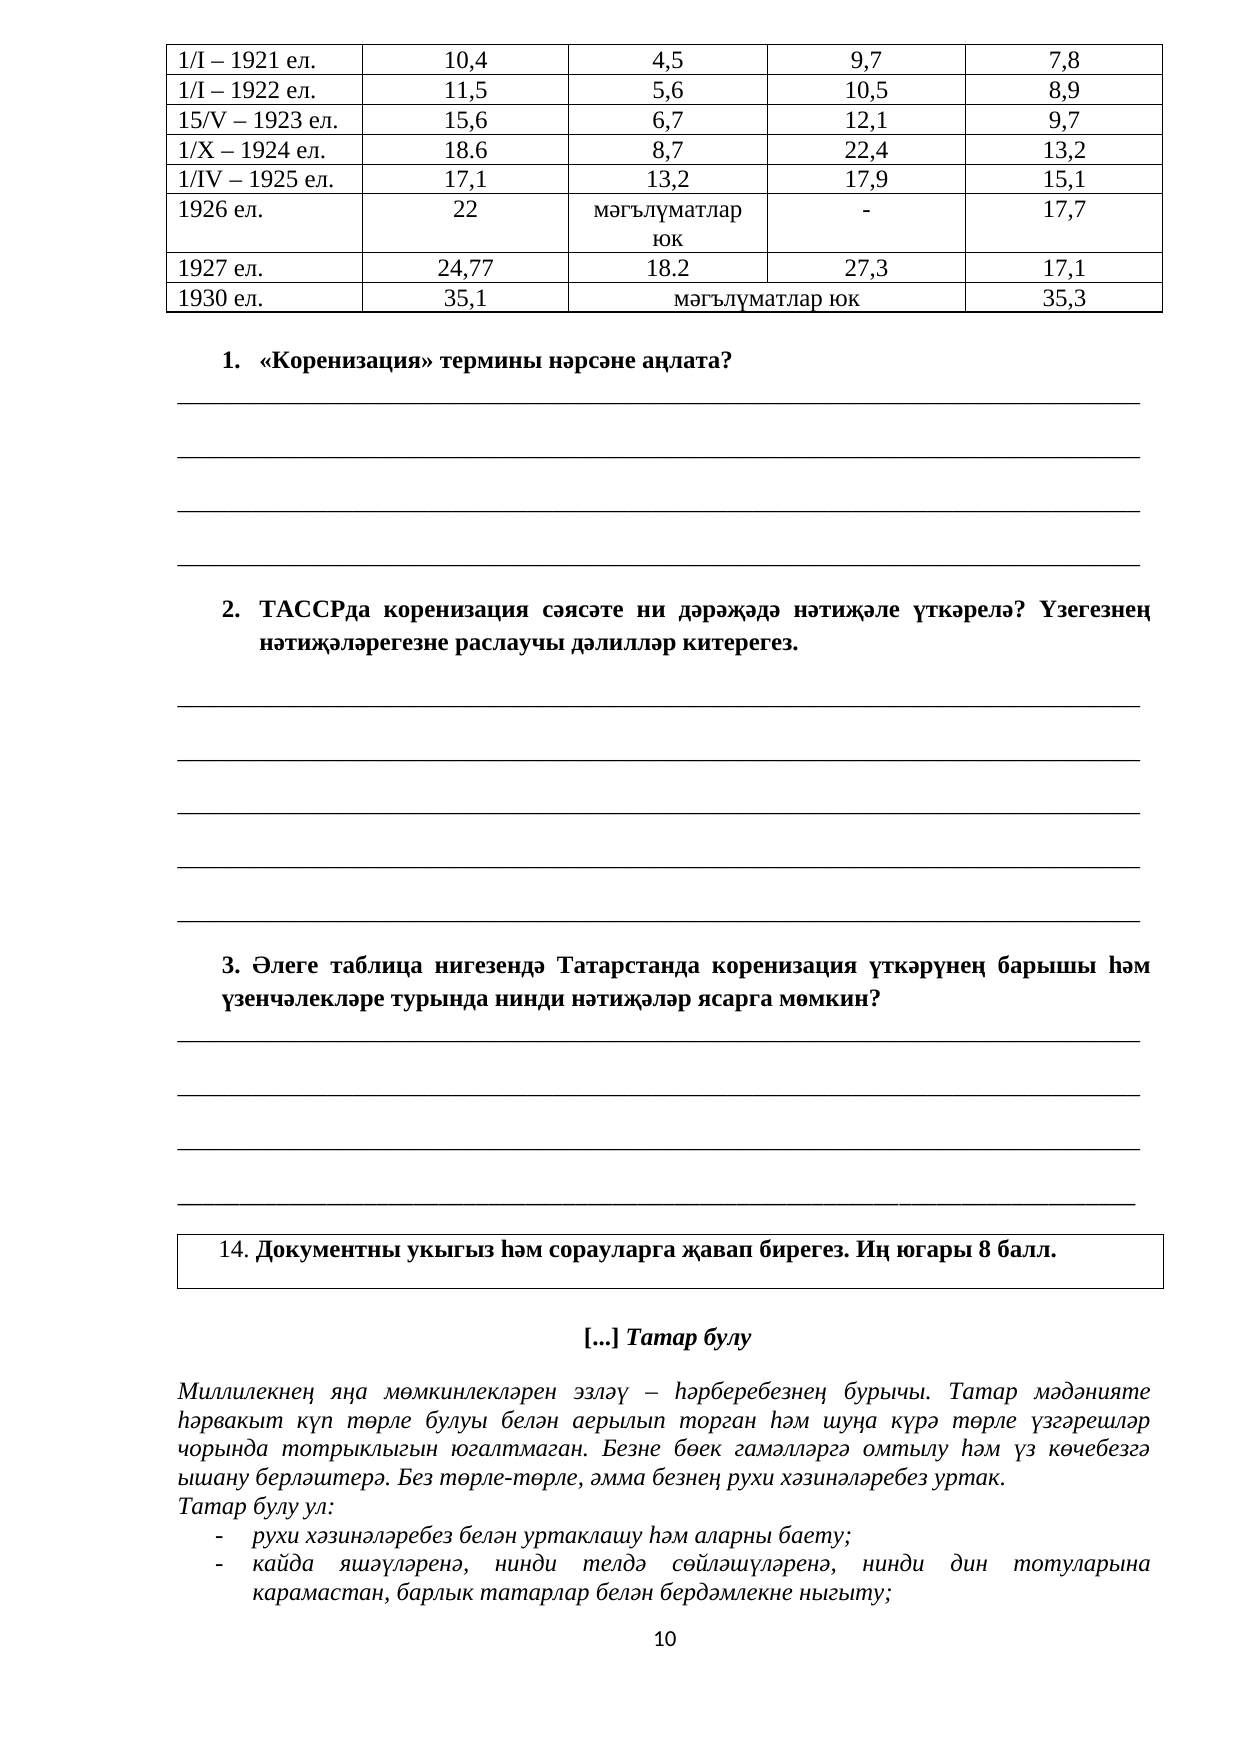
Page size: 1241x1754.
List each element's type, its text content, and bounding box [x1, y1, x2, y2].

table_cell 1930 ел. [167, 283, 362, 311]
text _____________________________________________________________________________ [177, 1124, 1152, 1153]
table_cell мәгълүматлар юк [569, 194, 767, 252]
table_cell 7,8 [966, 45, 1162, 74]
list рухи хәзинәләребез белән уртаклашу һәм аларны баету; [215, 1520, 1152, 1548]
table_cell 4,5 [569, 45, 767, 74]
table_cell 9,7 [768, 45, 965, 74]
text _____________________________________________________________________________ [177, 681, 1152, 709]
text _____________________________________________________________________________ [177, 1070, 1152, 1099]
table_cell 18.2 [569, 253, 767, 282]
table_cell 27,3 [768, 253, 965, 282]
text Миллилекнең яңа мөмкинлекләрен эзләү – һәрберебезнең бурычы. Татар мәдәнияте һәрвакыт күп төрле булуы белән аерылып торган һәм шуңа күрә төрле үзгәрешләр чорында тотрыклыгын югалтмаган. Безне бөек гамәлләргә омтылу һәм үз көчебезгә ышану берләштерә. Без төрле-төрле, әмма безнең рухи хәзинәләребез уртак. [177, 1376, 1152, 1491]
text _____________________________________________________________________________ [177, 842, 1152, 871]
table_cell 22 [363, 194, 568, 252]
table_cell 11,5 [363, 75, 568, 104]
text Татар булу ул: [177, 1491, 1152, 1520]
table_cell 24,77 [363, 253, 568, 282]
table_cell 1/I – 1922 ел. [167, 75, 362, 104]
table_cell 8,9 [966, 75, 1162, 104]
text _____________________________________________________________________________ [177, 1178, 1152, 1208]
table_cell 15,1 [966, 165, 1162, 193]
table_cell 1/IV – 1925 ел. [167, 165, 362, 193]
table_cell - [768, 194, 965, 252]
table_cell мәгълүматлар юк [569, 283, 965, 311]
table_cell 12,1 [768, 105, 965, 134]
table_cell 13,2 [966, 135, 1162, 163]
table_header Документны укыгыз һәм сорауларга җавап бирегез. Иң югары 8 балл. [178, 1235, 1163, 1288]
table_cell 22,4 [768, 135, 965, 163]
text _____________________________________________________________________________ [177, 540, 1152, 569]
table_cell 17,1 [966, 253, 1162, 282]
table_cell 13,2 [569, 165, 767, 193]
table_cell 5,6 [569, 75, 767, 104]
list «Коренизация» термины нәрсәне аңлата? [222, 346, 1152, 374]
table_cell 15/V – 1923 ел. [167, 105, 362, 134]
text _____________________________________________________________________________ [177, 432, 1152, 461]
table_cell 35,1 [363, 283, 568, 311]
text _____________________________________________________________________________ [177, 735, 1152, 763]
text _____________________________________________________________________________ [177, 896, 1152, 925]
text _____________________________________________________________________________ [177, 486, 1152, 515]
list кайда яшәүләренә, нинди телдә сөйләшүләренә, нинди дин тотуларына карамастан, барлык татарлар белән бердәмлекне ныгыту; [215, 1548, 1152, 1606]
table_cell 1926 ел. [167, 194, 362, 252]
table_cell 1/I – 1921 ел. [167, 45, 362, 74]
text _____________________________________________________________________________ [177, 1016, 1152, 1045]
table_cell 17,7 [966, 194, 1162, 252]
table_cell 17,1 [363, 165, 568, 193]
table_cell 35,3 [966, 283, 1162, 311]
table_cell 10,5 [768, 75, 965, 104]
list ТАССРда коренизация сәясәте ни дәрәҗәдә нәтиҗәле үткәрелә? Үзегезнең нәтиҗәләрегезне раслаучы дәлилләр китерегез. [222, 594, 1152, 656]
text 3. Әлеге таблица нигезендә Татарстанда коренизация үткәрүнең барышы һәм үзенчәлекләре турында нинди нәтиҗәләр ясарга мөмкин? [222, 950, 1152, 1012]
table_cell 6,7 [569, 105, 767, 134]
table_cell 18.6 [363, 135, 568, 163]
table_cell 17,9 [768, 165, 965, 193]
table_cell 1/X – 1924 ел. [167, 135, 362, 163]
table_cell 15,6 [363, 105, 568, 134]
table_cell 10,4 [363, 45, 568, 74]
table_cell 8,7 [569, 135, 767, 163]
table_cell 9,7 [966, 105, 1162, 134]
text _____________________________________________________________________________ [177, 788, 1152, 817]
text [...] Татар булу [177, 1322, 1152, 1351]
table_cell 1927 ел. [167, 253, 362, 282]
text _____________________________________________________________________________ [177, 378, 1152, 407]
